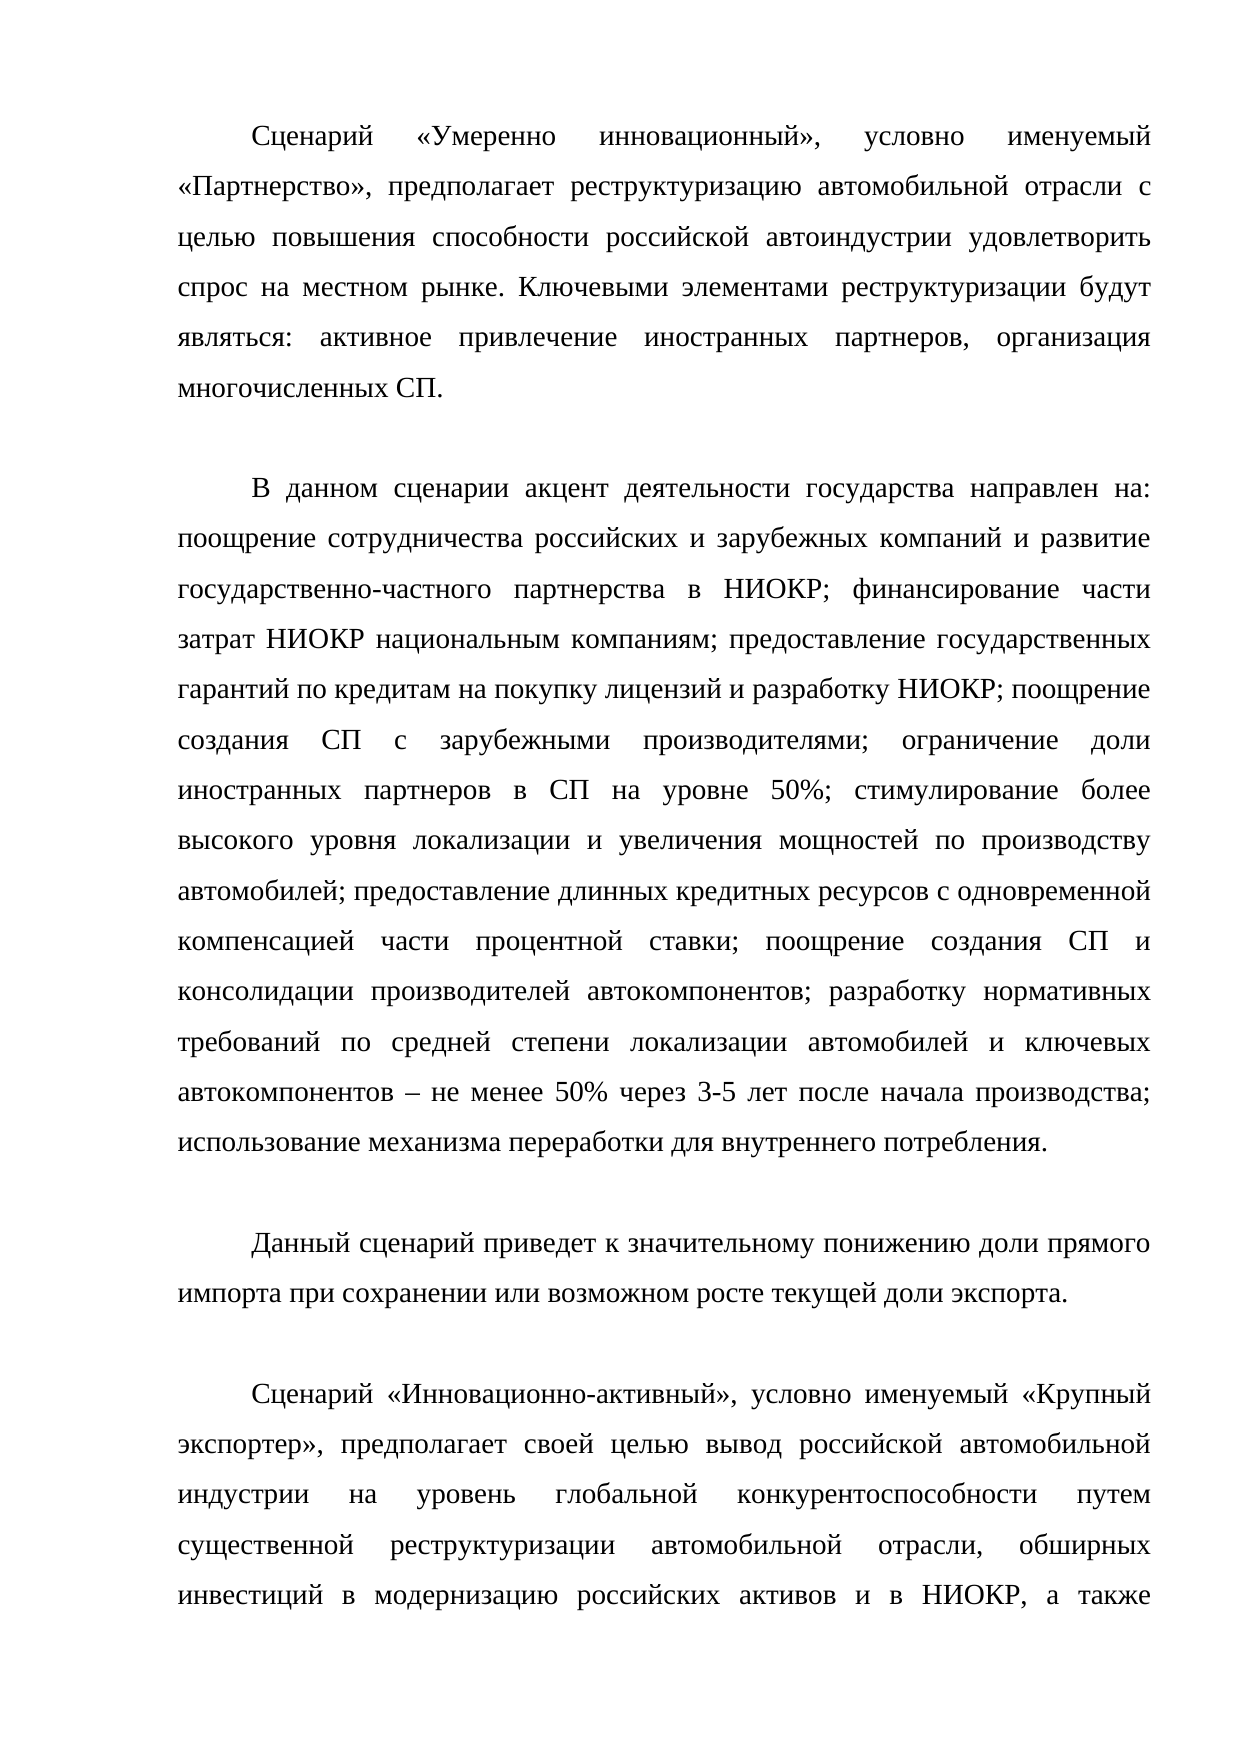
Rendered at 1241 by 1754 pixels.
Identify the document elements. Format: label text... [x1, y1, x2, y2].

text Сценарий «Умеренно инновационный», условно именуемый «Партнерство», предполагает реструктуризацию автомобильной отрасли с целью повышения способности российской автоиндустрии удовлетворить спрос на местном рынке. Ключевыми элементами реструктуризации будут являться: активное привлечение иностранных партнеров, организация многочисленных СП. [177, 118, 1152, 403]
text В данном сценарии акцент деятельности государства направлен на: поощрение сотрудничества российских и зарубежных компаний и развитие государственно-частного партнерства в НИОКР; финансирование части затрат НИОКР национальным компаниям; предоставление государственных гарантий по кредитам на покупку лицензий и разработку НИОКР; поощрение создания СП с зарубежными производителями; ограничение доли иностранных партнеров в СП на уровне 50%; стимулирование более высокого уровня локализации и увеличения мощностей по производству автомобилей; предоставление длинных кредитных ресурсов с одновременной компенсацией части процентной ставки; поощрение создания СП и консолидации производителей автокомпонентов; разработку нормативных требований по средней степени локализации автомобилей и ключевых автокомпонентов – не менее 50% через 3-5 лет после начала производства; использование механизма переработки для внутреннего потребления. [177, 470, 1152, 1158]
text Данный сценарий приведет к значительному понижению доли прямого импорта при сохранении или возможном росте текущей доли экспорта. [177, 1225, 1152, 1309]
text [177, 1376, 1152, 1611]
